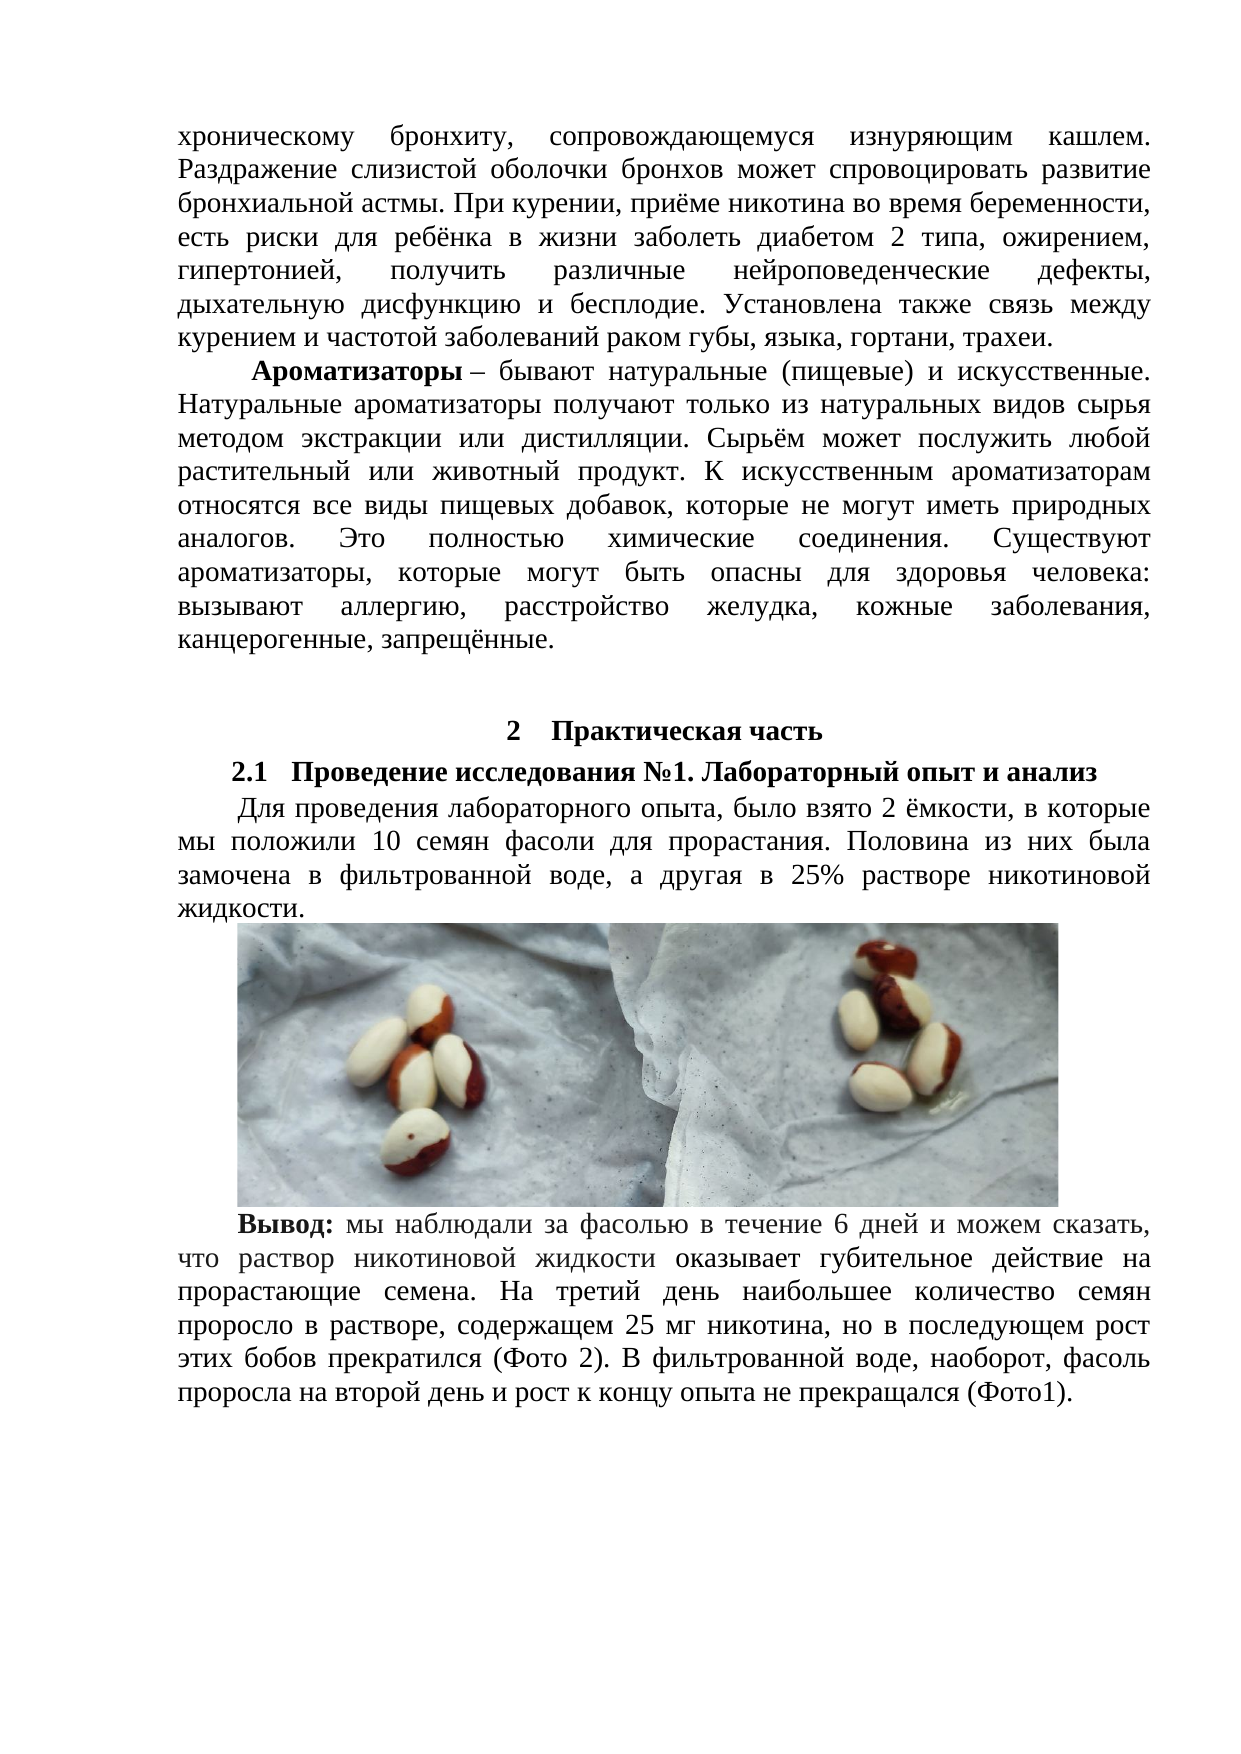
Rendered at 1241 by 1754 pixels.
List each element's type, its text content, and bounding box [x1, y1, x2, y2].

text Ароматизаторы – бывают натуральные (пищевые) и искусственные. Натуральные ароматизаторы получают только из натуральных видов сырья методом экстракции или дистилляции. Сырьём может послужить любой растительный или животный продукт. К искусственным ароматизаторам относятся все виды пищевых добавок, которые не могут иметь природных аналогов. Это полностью химические соединения. Существуют ароматизаторы, которые могут быть опасны для здоровья человека: вызывают аллергию, расстройство желудка, кожные заболевания, канцерогенные, запрещённые. [177, 353, 1152, 655]
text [177, 118, 1152, 353]
text Вывод: мы наблюдали за фасолью в течение 6 дней и можем сказать, что раствор никотиновой жидкости оказывает губительное действие на прорастающие семена. На третий день наибольшее количество семян проросло в растворе, содержащем 25 мг никотина, но в последующем рост этих бобов прекратился (Фото 2). В фильтрованной воде, наоборот, фасоль проросла на второй день и рост к концу опыта не прекращался (Фото1). [177, 1206, 1152, 1408]
subtitle Практическая часть [177, 713, 1152, 747]
picture [237, 923, 1059, 1207]
text Для проведения лабораторного опыта, было взято 2 ёмкости, в которые мы положили 10 семян фасоли для прорастания. Половина из них была замочена в фильтрованной воде, а другая в 25% растворе никотиновой жидкости. [177, 790, 1152, 924]
subtitle Проведение исследования №1. Лабораторный опыт и анализ [177, 754, 1152, 787]
